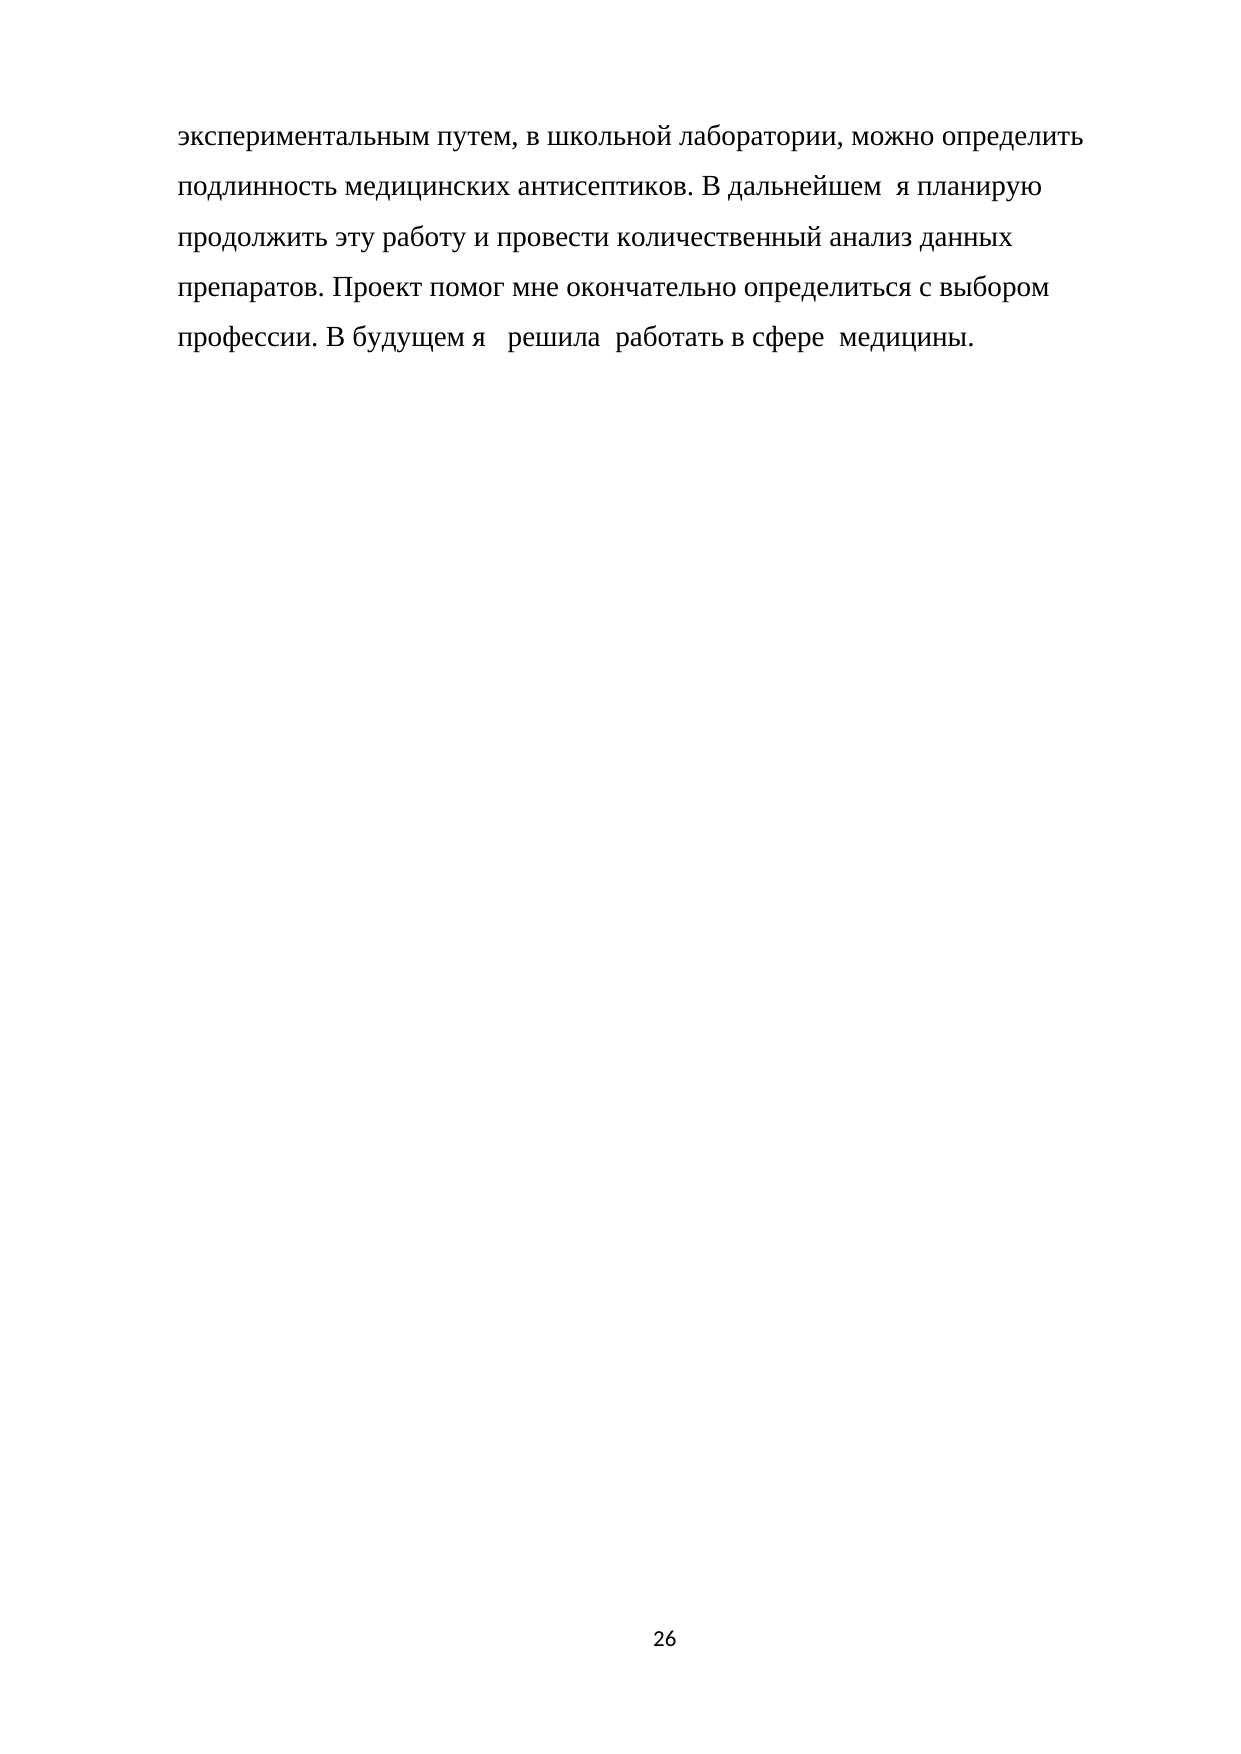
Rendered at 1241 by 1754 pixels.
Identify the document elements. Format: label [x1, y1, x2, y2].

text [177, 118, 1152, 353]
